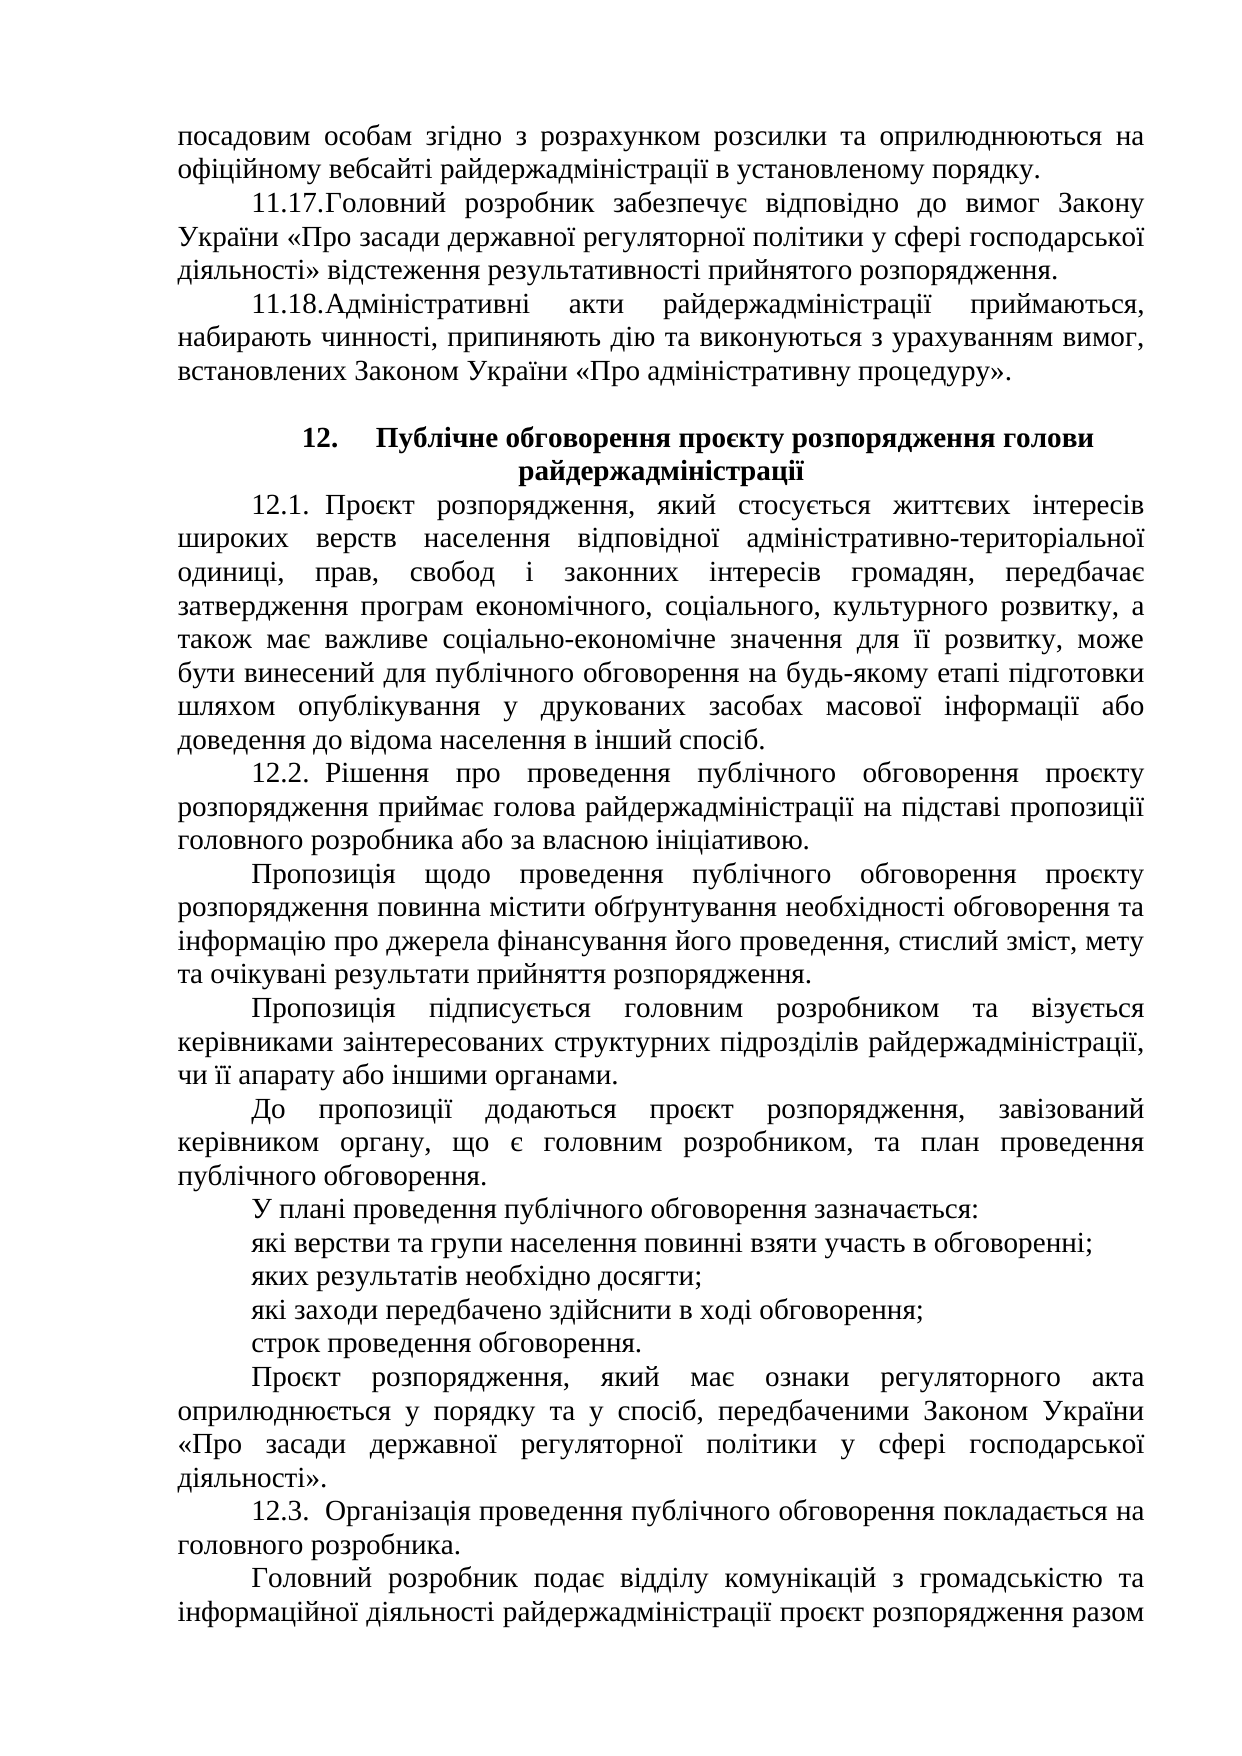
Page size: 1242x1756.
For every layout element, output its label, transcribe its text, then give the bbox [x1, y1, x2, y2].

text 12. Публічне обговорення проєкту розпорядження голови райдержадміністрації [177, 420, 1145, 487]
text які верстви та групи населення повинні взяти участь в обговоренні; [177, 1225, 1145, 1258]
text строк проведення обговорення. [177, 1326, 1145, 1359]
text 12.2. Рішення про проведення публічного обговорення проєкту розпорядження приймає голова райдержадміністрації на підставі пропозиції головного розробника або за власною ініціативою. [177, 755, 1145, 856]
text Проєкт розпорядження, який має ознаки регуляторного акта оприлюднюється у порядку та у спосіб, передбаченими Законом України «Про засади державної регуляторної політики у сфері господарської діяльності». [177, 1359, 1145, 1493]
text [177, 1560, 1145, 1627]
text Пропозиція підписується головним розробником та візується керівниками заінтересованих структурних підрозділів райдержадміністрації, чи її апарату або іншими органами. [177, 990, 1145, 1091]
text 11.18. Адміністративні акти райдержадміністрації приймаються, набирають чинності, припиняють дію та виконуються з урахуванням вимог, встановлених Законом України «Про адміністративну процедуру». [177, 286, 1145, 386]
text 12.3. Організація проведення публічного обговорення покладається на головного розробника. [177, 1493, 1145, 1560]
text 12.1. Проєкт розпорядження, який стосується життєвих інтересів широких верств населення відповідної адміністративно-територіальної одиниці, прав, свобод і законних інтересів громадян, передбачає затвердження програм економічного, соціального, культурного розвитку, а також має важливе соціально-економічне значення для її розвитку, може бути винесений для публічного обговорення на будь-якому етапі підготовки шляхом опублікування у друкованих засобах масової інформації або доведення до відома населення в інший спосіб. [177, 487, 1145, 755]
text До пропозиції додаються проєкт розпорядження, завізований керівником органу, що є головним розробником, та план проведення публічного обговорення. [177, 1091, 1145, 1191]
text 11.17. Головний розробник забезпечує відповідно до вимог Закону України «Про засади державної регуляторної політики у сфері господарської діяльності» відстеження результативності прийнятого розпорядження. [177, 185, 1145, 286]
text які заходи передбачено здійснити в ході обговорення; [177, 1292, 1145, 1326]
text У плані проведення публічного обговорення зазначається: [177, 1191, 1145, 1225]
text Пропозиція щодо проведення публічного обговорення проєкту розпорядження повинна містити обґрунтування необхідності обговорення та інформацію про джерела фінансування його проведення, стислий зміст, мету та очікувані результати прийняття розпорядження. [177, 856, 1145, 990]
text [177, 118, 1145, 185]
text яких результатів необхідно досягти; [177, 1258, 1145, 1292]
